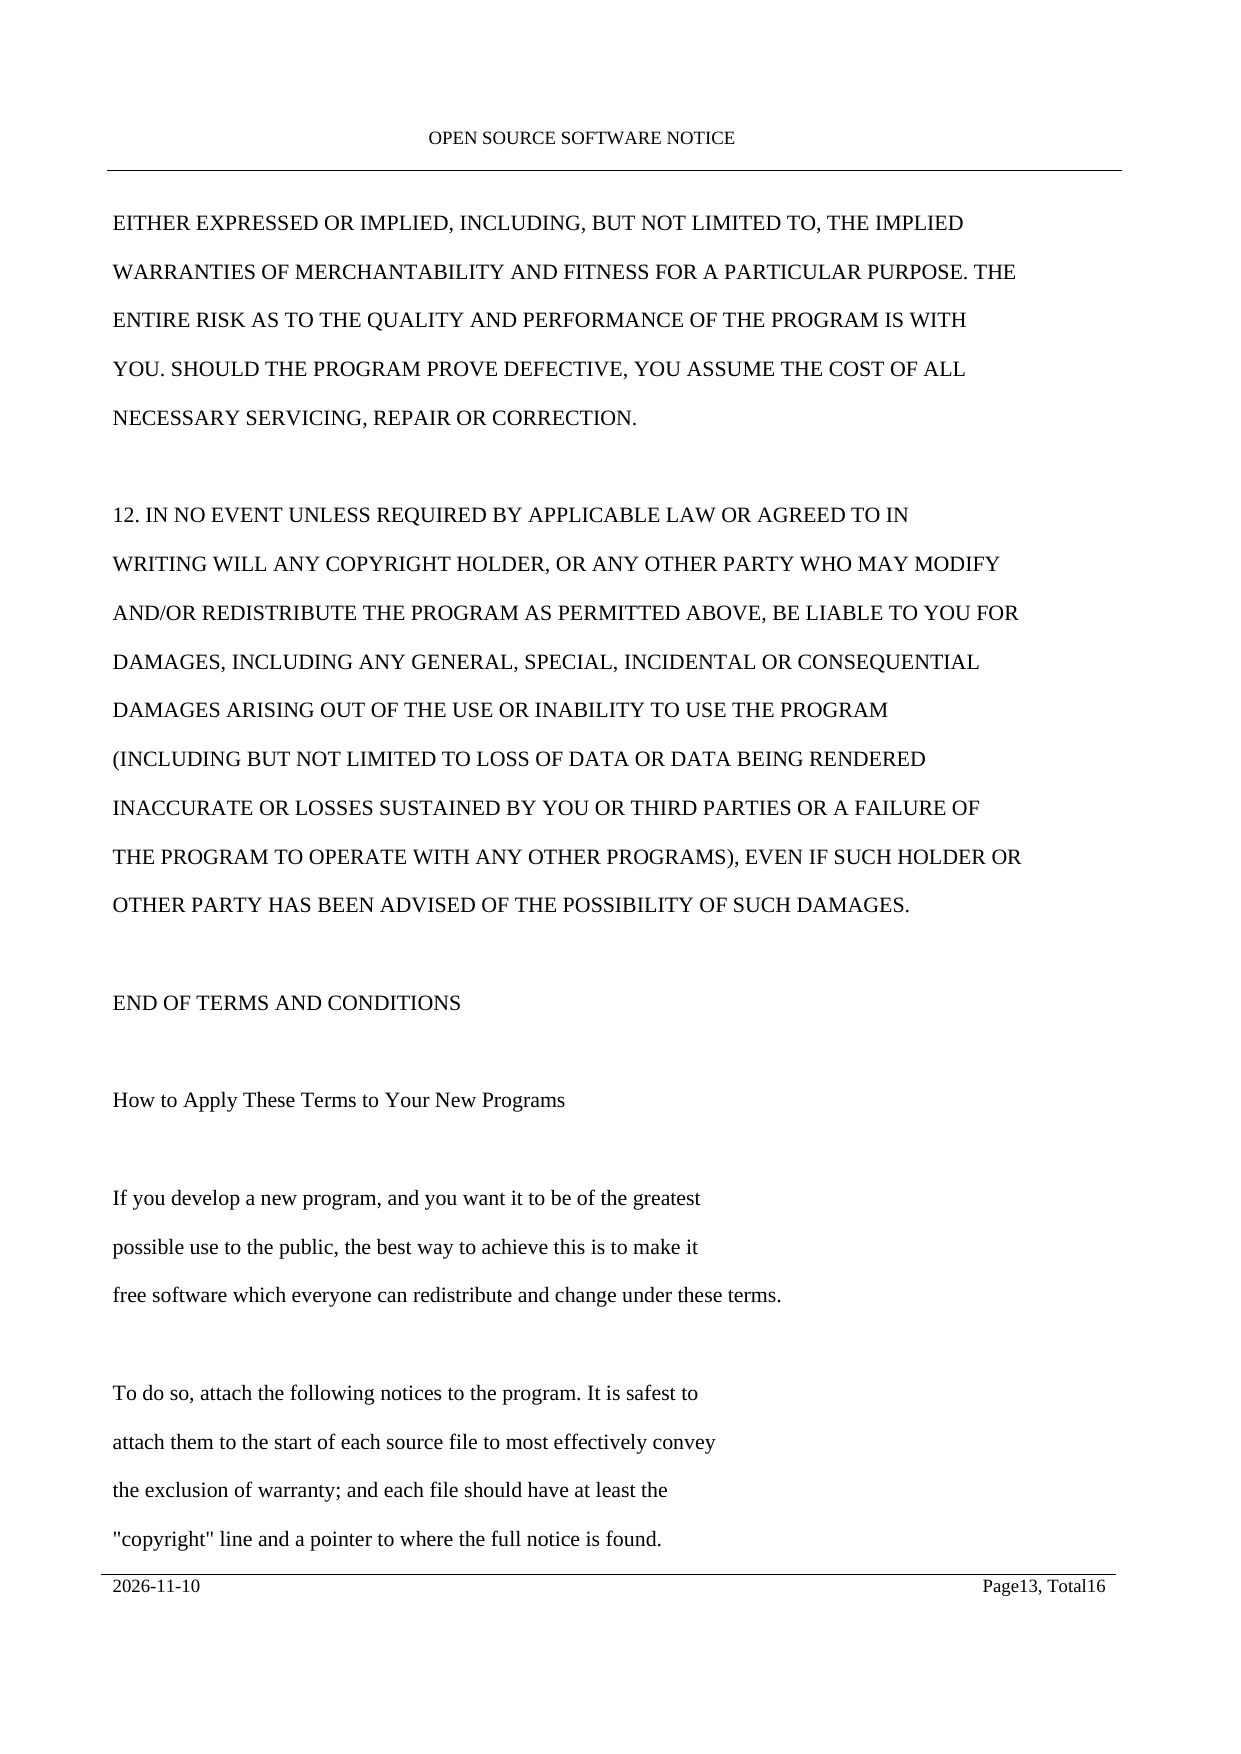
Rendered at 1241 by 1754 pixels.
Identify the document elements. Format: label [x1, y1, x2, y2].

text [112, 206, 1128, 1555]
